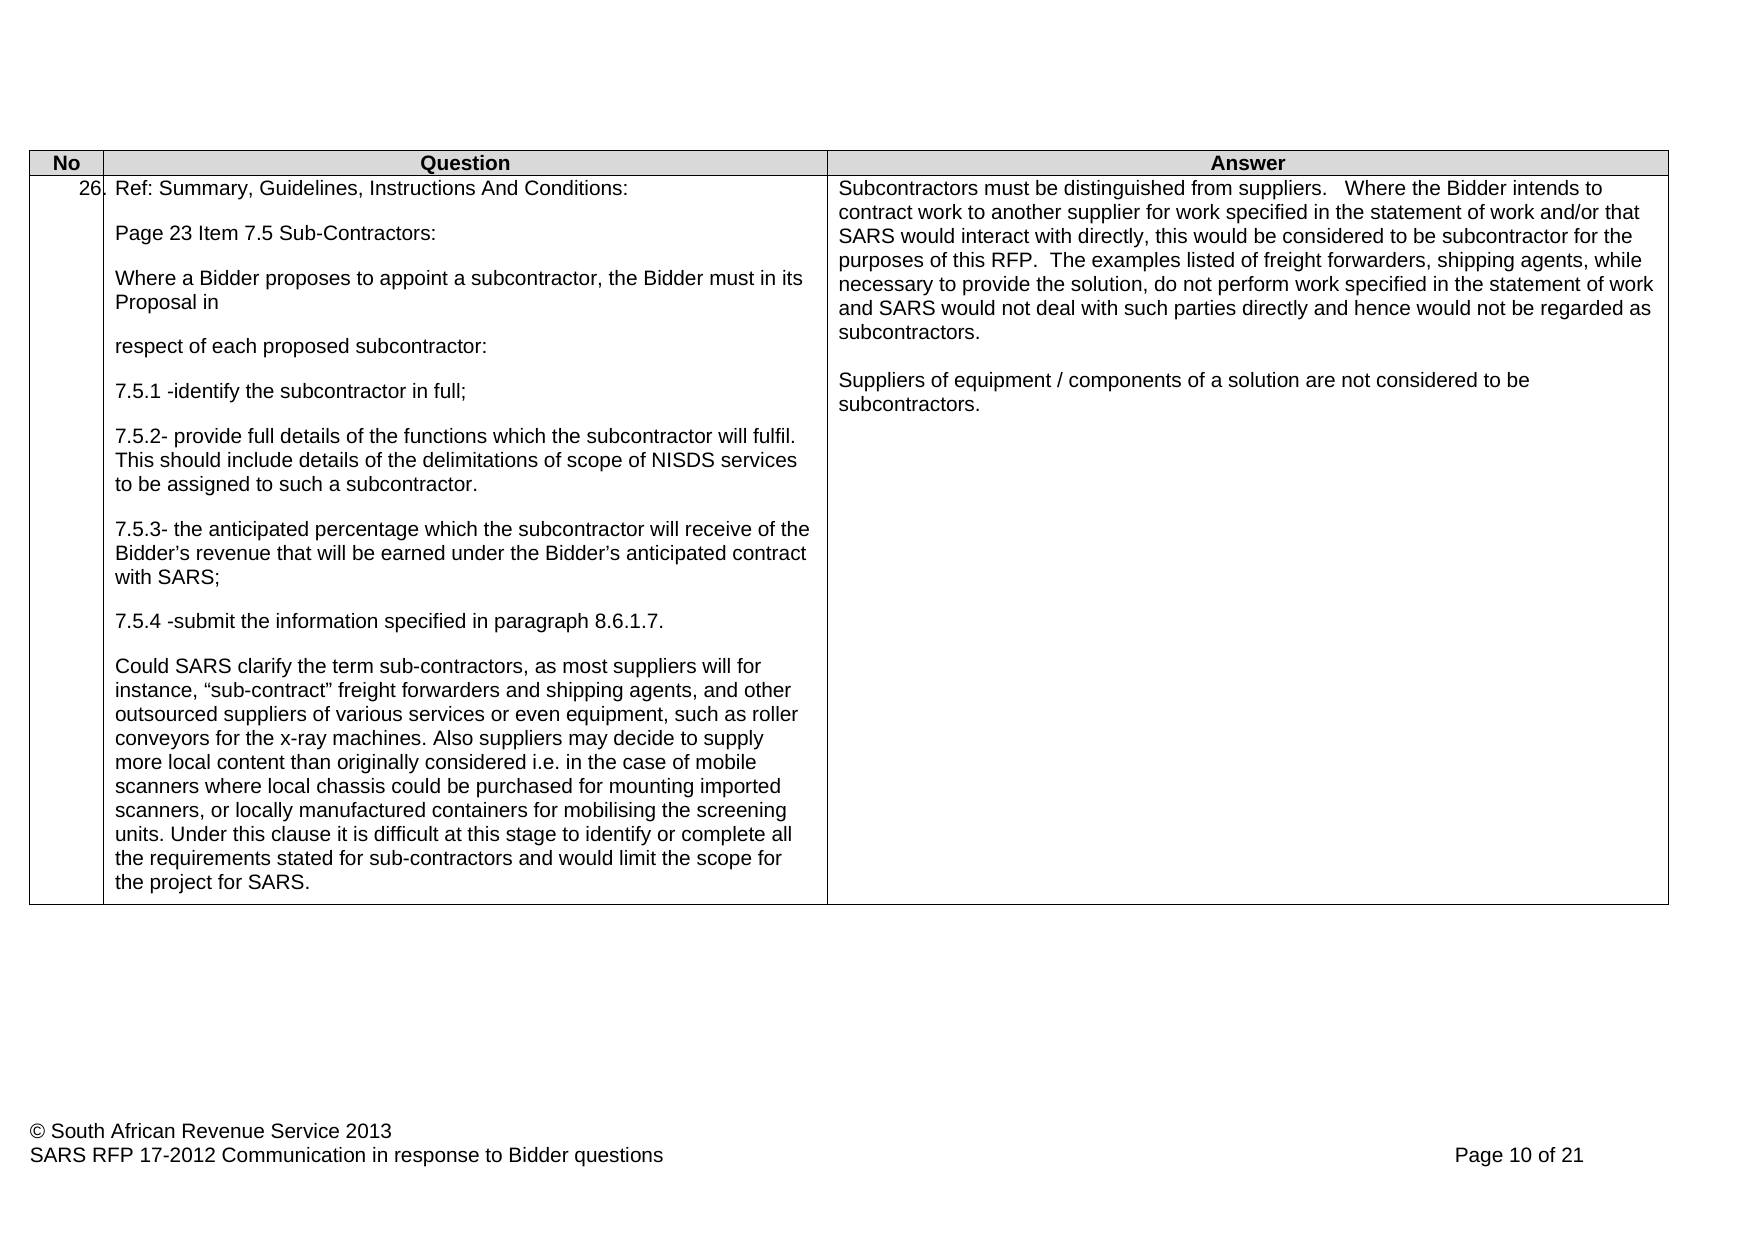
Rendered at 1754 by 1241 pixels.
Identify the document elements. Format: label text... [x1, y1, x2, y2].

table_cell Subcontractors must be distinguished from suppliers. Where the Bidder intends to contract work to another supplier for work specified in the statement of work and/or that SARS would interact with directly, this would be considered to be subcontractor for the purposes of this RFP. The examples listed of freight forwarders, shipping agents, while necessary to provide the solution, do not perform work specified in the statement of work and SARS would not deal with such parties directly and hence would not be regarded as subcontractors. Suppliers of equipment / components of a solution are not considered to be subcontractors. [828, 176, 1668, 904]
table_cell [30, 176, 103, 904]
table_header No [30, 151, 103, 175]
table_header Question [104, 151, 827, 175]
table_cell Ref: Summary, Guidelines, Instructions And Conditions: Page 23 Item 7.5 Sub-Contractors: Where a Bidder proposes to appoint a subcontractor, the Bidder must in its Proposal in respect of each proposed subcontractor: 7.5.1 -identify the subcontractor in full; 7.5.2- provide full details of the functions which the subcontractor will fulfil. This should include details of the delimitations of scope of NISDS services to be assigned to such a subcontractor. 7.5.3- the anticipated percentage which the subcontractor will receive of the Bidder’s revenue that will be earned under the Bidder’s anticipated contract with SARS; 7.5.4 -submit the information specified in paragraph 8.6.1.7. Could SARS clarify the term sub-contractors, as most suppliers will for instance, “sub-contract” freight forwarders and shipping agents, and other outsourced suppliers of various services or even equipment, such as roller conveyors for the x-ray machines. Also suppliers may decide to supply more local content than originally considered i.e. in the case of mobile scanners where local chassis could be purchased for mounting imported scanners, or locally manufactured containers for mobilising the screening units. Under this clause it is difficult at this stage to identify or complete all the requirements stated for sub-contractors and would limit the scope for the project for SARS. [104, 176, 827, 904]
table_header Answer [828, 151, 1668, 175]
